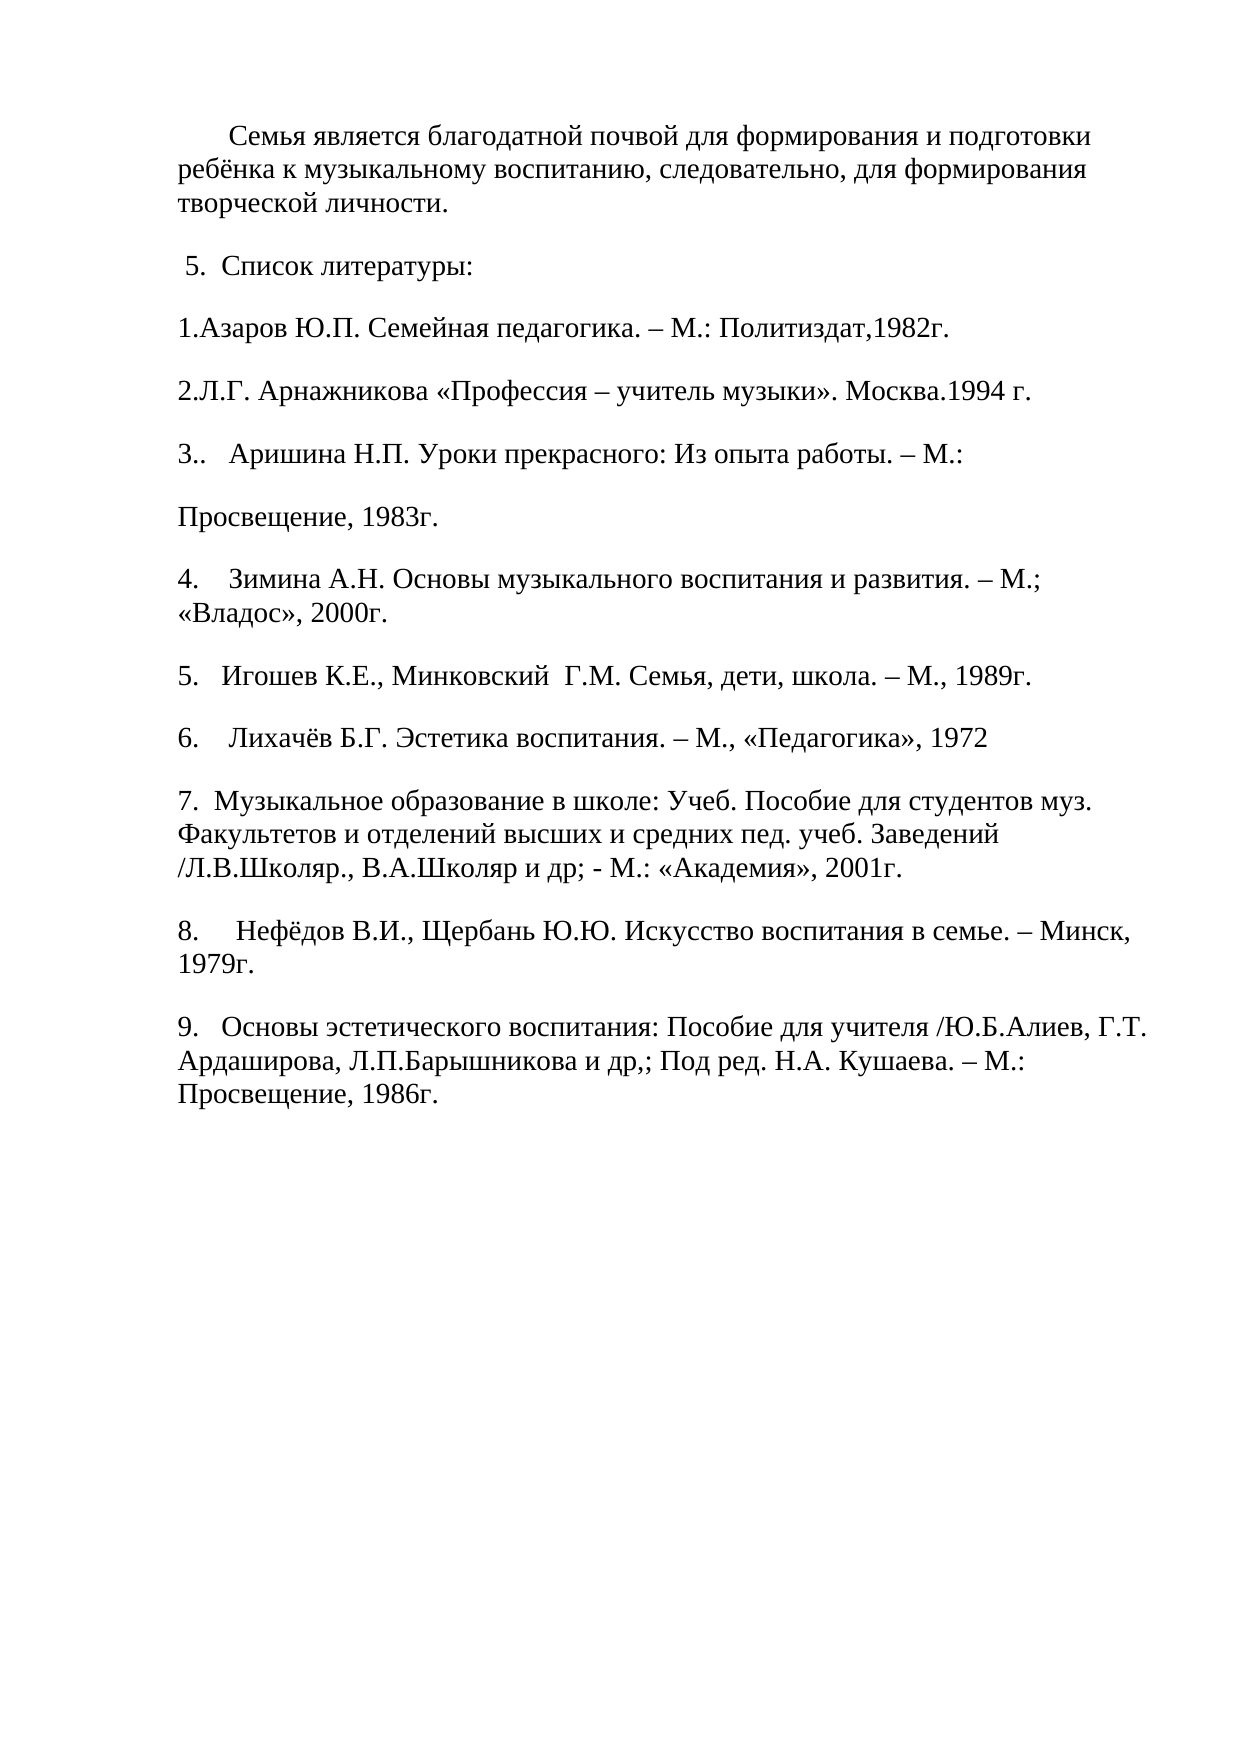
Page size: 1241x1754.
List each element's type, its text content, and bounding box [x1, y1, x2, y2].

text 6. Лихачёв Б.Г. Эстетика воспитания. – М., «Педагогика», 1972 [177, 720, 1152, 754]
text 2.Л.Г. Арнажникова «Профессия – учитель музыки». Москва.1994 г. [177, 373, 1152, 407]
text 9. Основы эстетического воспитания: Пособие для учителя /Ю.Б.Алиев, Г.Т. Ардаширова, Л.П.Барышникова и др,; Под ред. Н.А. Кушаева. – М.: Просвещение, 1986г. [177, 1009, 1152, 1110]
text Семья является благодатной почвой для формирования и подготовки ребёнка к музыкальному воспитанию, следовательно, для формирования творческой личности. [177, 118, 1152, 219]
text 3.. Аришина Н.П. Уроки прекрасного: Из опыта работы. – М.: [177, 436, 1152, 469]
text 5. Игошев К.Е., Минковский Г.М. Семья, дети, школа. – М., 1989г. [177, 658, 1152, 691]
text 5. Список литературы: [177, 248, 1152, 281]
text Просвещение, 1983г. [177, 499, 1152, 532]
text 8. Нефёдов В.И., Щербань Ю.Ю. Искусство воспитания в семье. – Минск, 1979г. [177, 913, 1152, 980]
text 4. Зимина А.Н. Основы музыкального воспитания и развития. – М.; «Владос», 2000г. [177, 561, 1152, 628]
text 7. Музыкальное образование в школе: Учеб. Пособие для студентов муз. Факультетов и отделений высших и средних пед. учеб. Заведений /Л.В.Школяр., В.А.Школяр и др; - М.: «Академия», 2001г. [177, 783, 1152, 884]
text 1.Азаров Ю.П. Семейная педагогика. – М.: Политиздат,1982г. [177, 311, 1152, 344]
